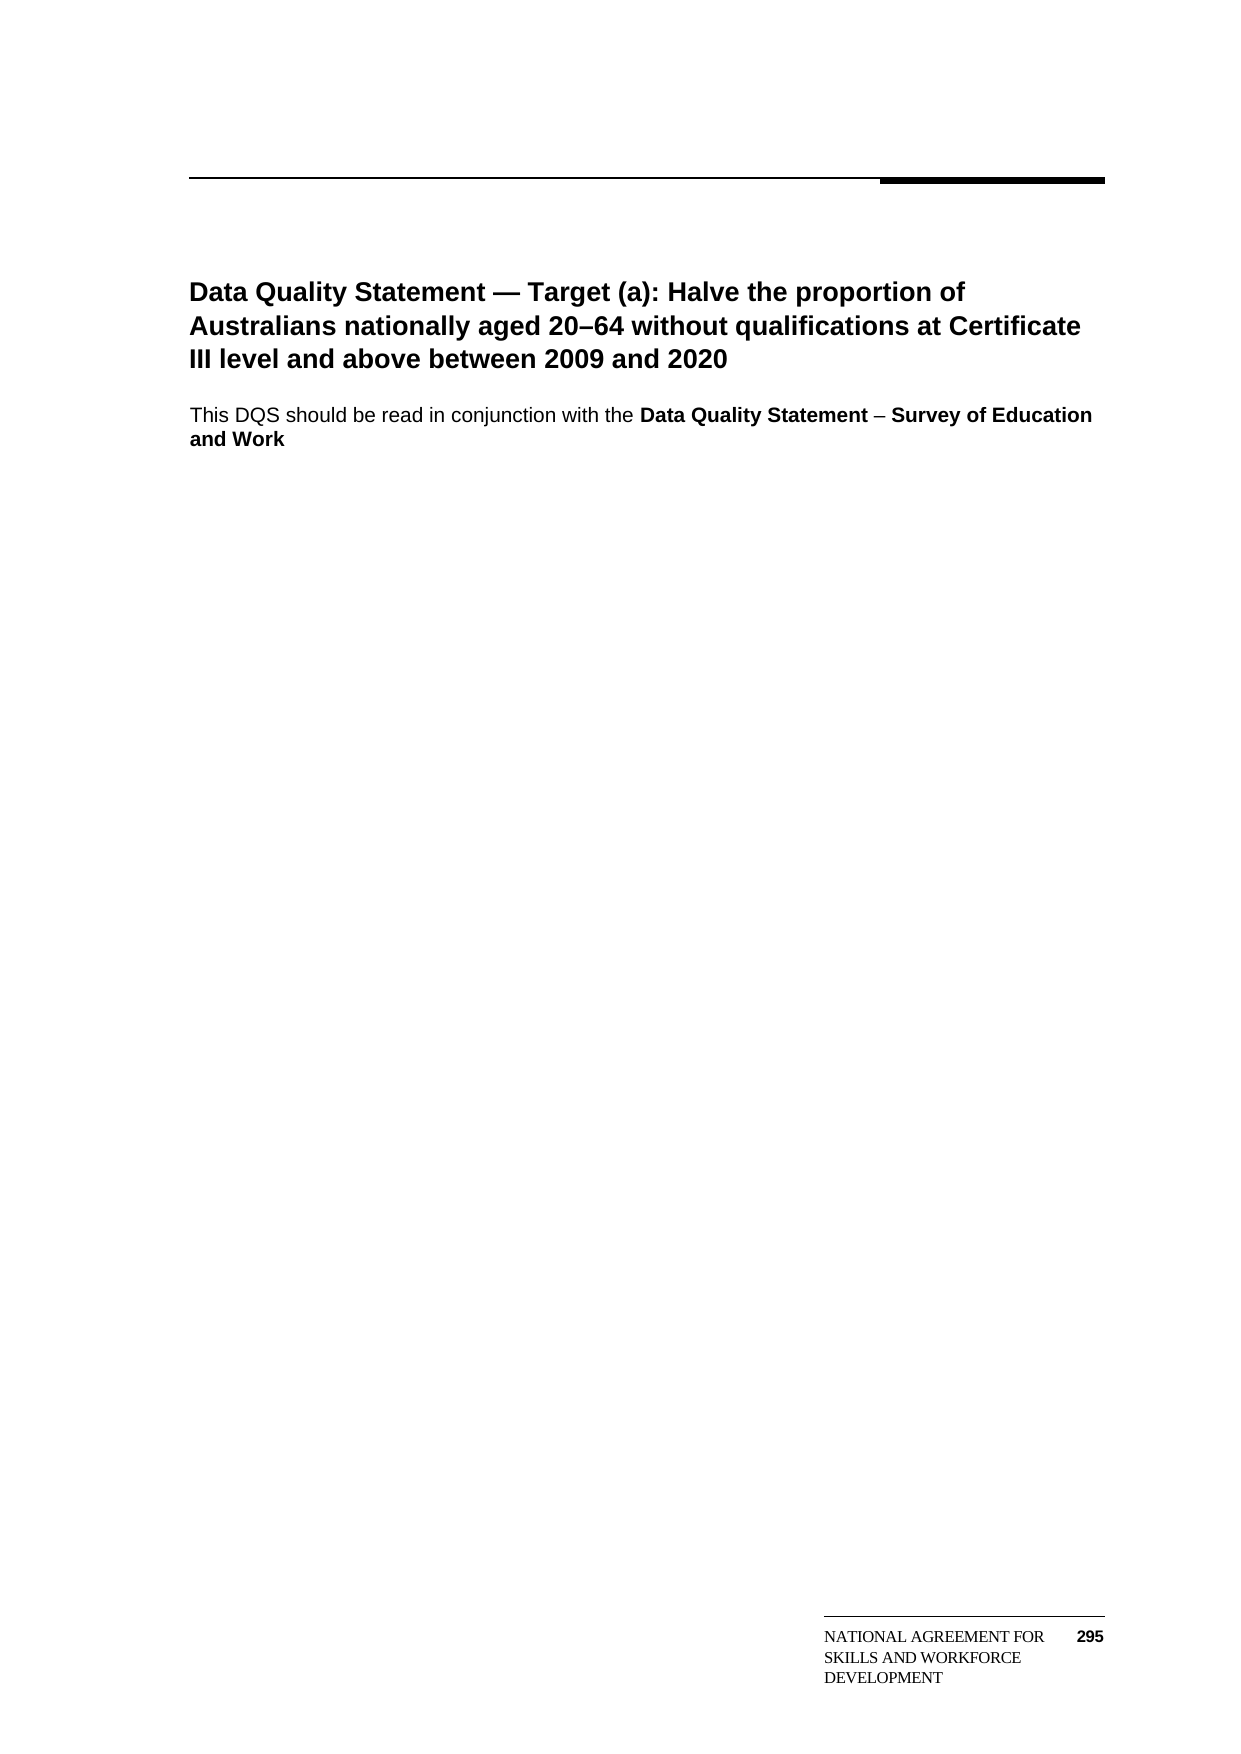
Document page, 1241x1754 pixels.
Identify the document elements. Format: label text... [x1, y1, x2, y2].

text This DQS should be read in conjunction with the Data Quality Statement – Survey of Education and Work [189, 403, 1093, 451]
subtitle Data Quality Statement — Target (a): Halve the proportion of Australians nationally aged 20–64 without qualifications at Certificate III level and above between 2009 and 2020 [189, 275, 1104, 375]
